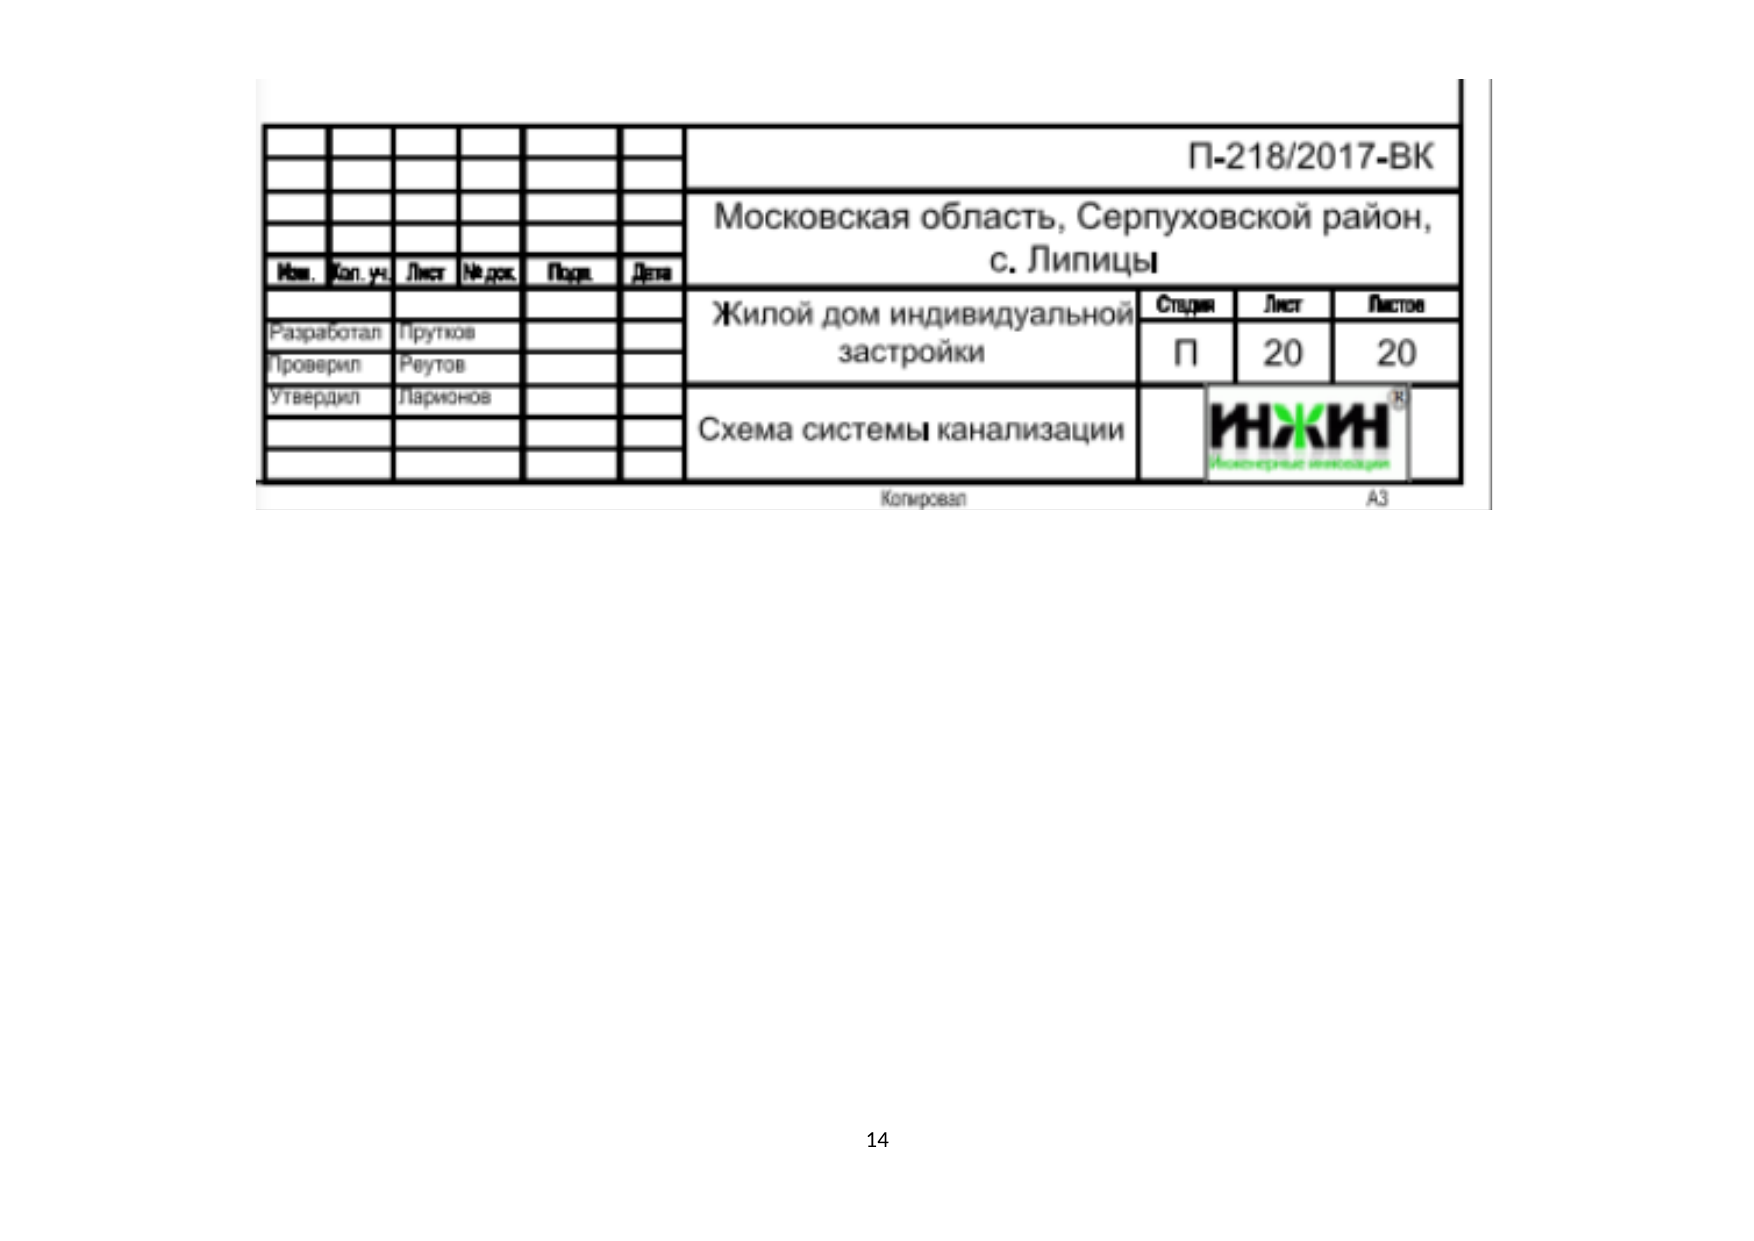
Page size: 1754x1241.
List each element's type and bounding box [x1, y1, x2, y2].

picture [255, 79, 1493, 510]
